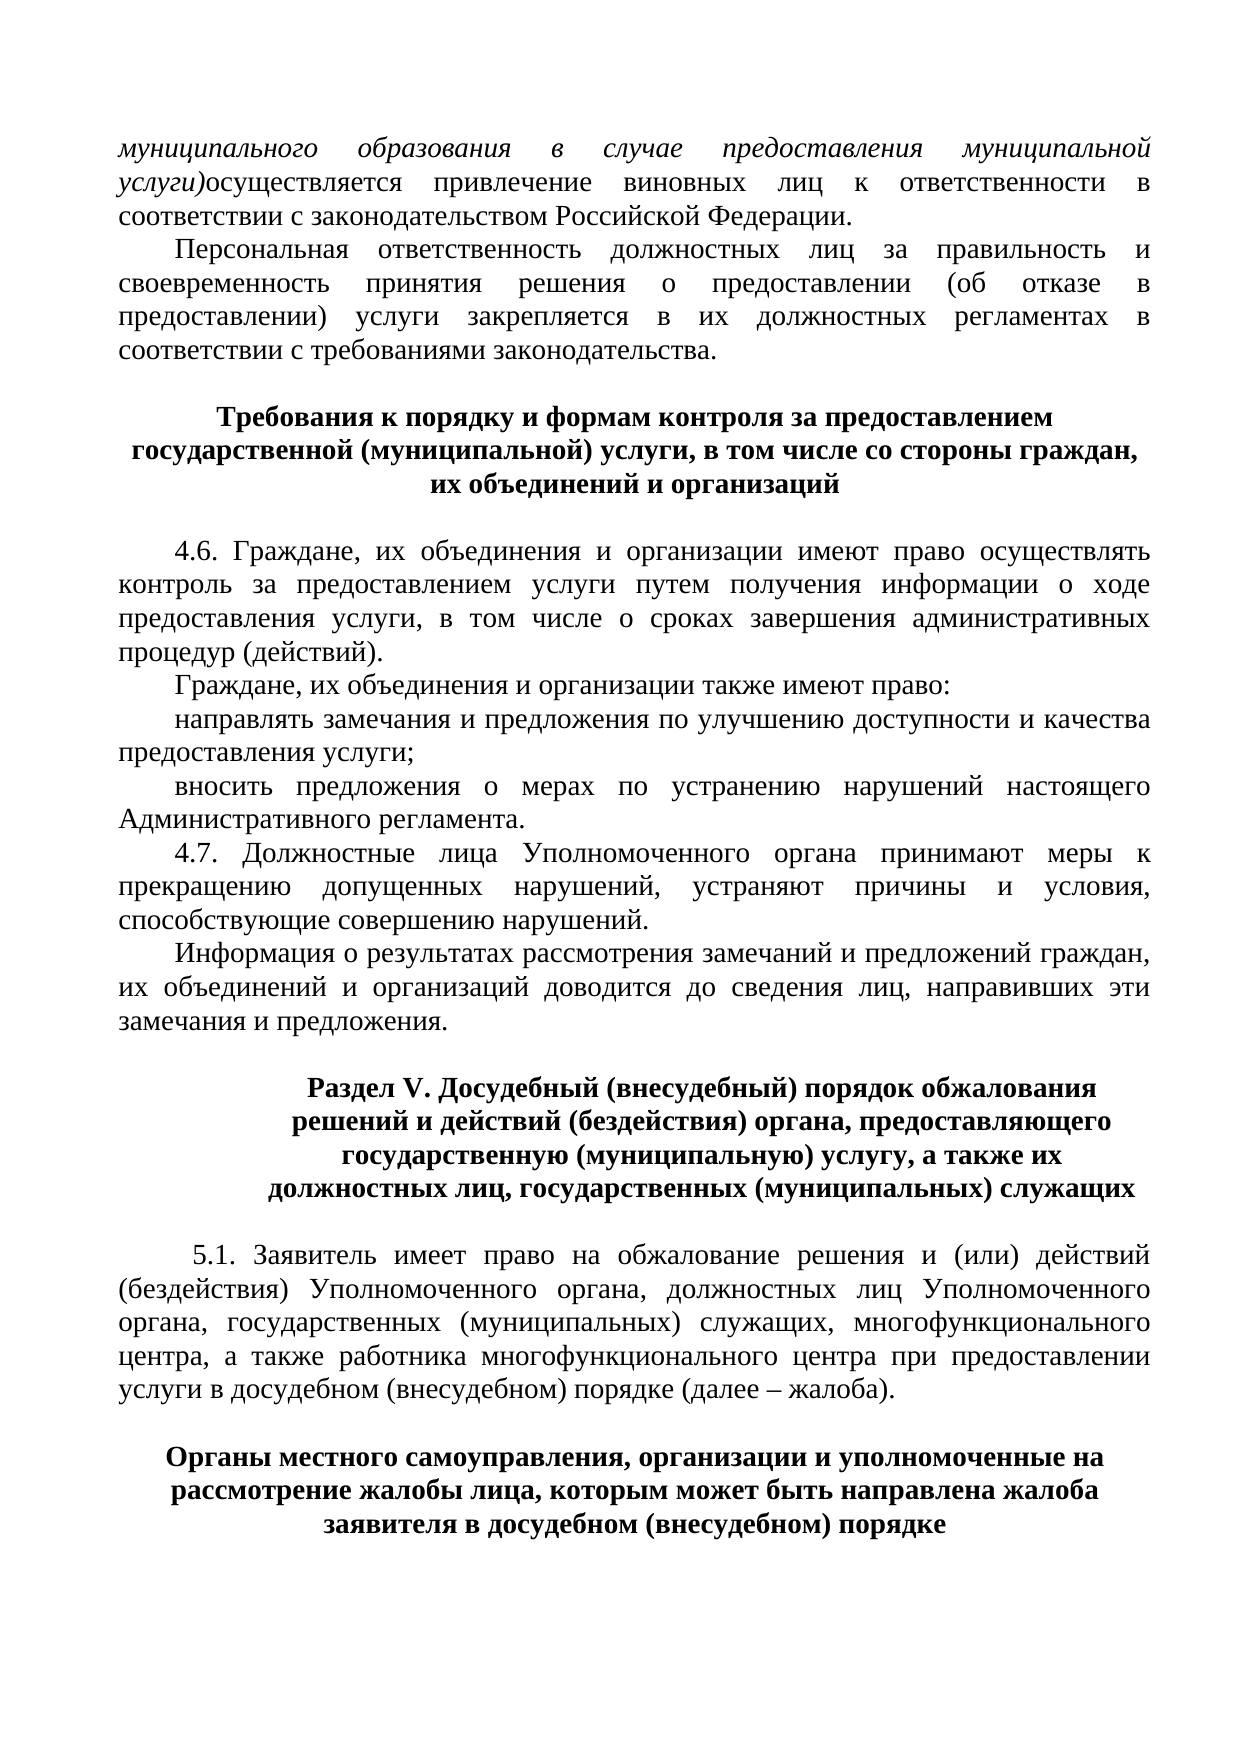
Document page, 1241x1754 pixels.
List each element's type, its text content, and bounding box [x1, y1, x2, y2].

text 4.6. Граждане, их объединения и организации имеют право осуществлять контроль за предоставлением услуги путем получения информации о ходе предоставления услуги, в том числе о сроках завершения административных процедур (действий). [118, 533, 1152, 667]
text Требования к порядку и формам контроля за предоставлением [118, 399, 1152, 432]
text государственной (муниципальной) услуги, в том числе со стороны граждан, [118, 432, 1152, 466]
text 4.7. Должностные лица Уполномоченного органа принимают меры к прекращению допущенных нарушений, устраняют причины и условия, способствующие совершению нарушений. [118, 835, 1152, 936]
text вносить предложения о мерах по устранению нарушений настоящего Административного регламента. [118, 768, 1152, 835]
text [118, 131, 1152, 231]
text Граждане, их объединения и организации также имеют право: [118, 667, 1152, 701]
text 5.1. Заявитель имеет право на обжалование решения и (или) действий (бездействия) Уполномоченного органа, должностных лиц Уполномоченного органа, государственных (муниципальных) служащих, многофункционального центра, а также работника многофункционального центра при предоставлении услуги в досудебном (внесудебном) порядке (далее – жалоба). [118, 1237, 1152, 1405]
text Органы местного самоуправления, организации и уполномоченные на рассмотрение жалобы лица, которым может быть направлена жалоба заявителя в досудебном (внесудебном) порядке [118, 1439, 1152, 1539]
text направлять замечания и предложения по улучшению доступности и качества предоставления услуги; [118, 701, 1152, 768]
text Информация о результатах рассмотрения замечаний и предложений граждан, их объединений и организаций доводится до сведения лиц, направивших эти замечания и предложения. [118, 936, 1152, 1036]
text Персональная ответственность должностных лиц за правильность и своевременность принятия решения о предоставлении (об отказе в предоставлении) услуги закрепляется в их должностных регламентах в соответствии с требованиями законодательства. [118, 231, 1152, 365]
list Раздел V. Досудебный (внесудебный) порядок обжалования решений и действий (бездействия) органа, предоставляющего государственную (муниципальную) услугу, а также их должностных лиц, государственных (муниципальных) служащих [252, 1070, 1152, 1204]
text их объединений и организаций [118, 466, 1152, 499]
